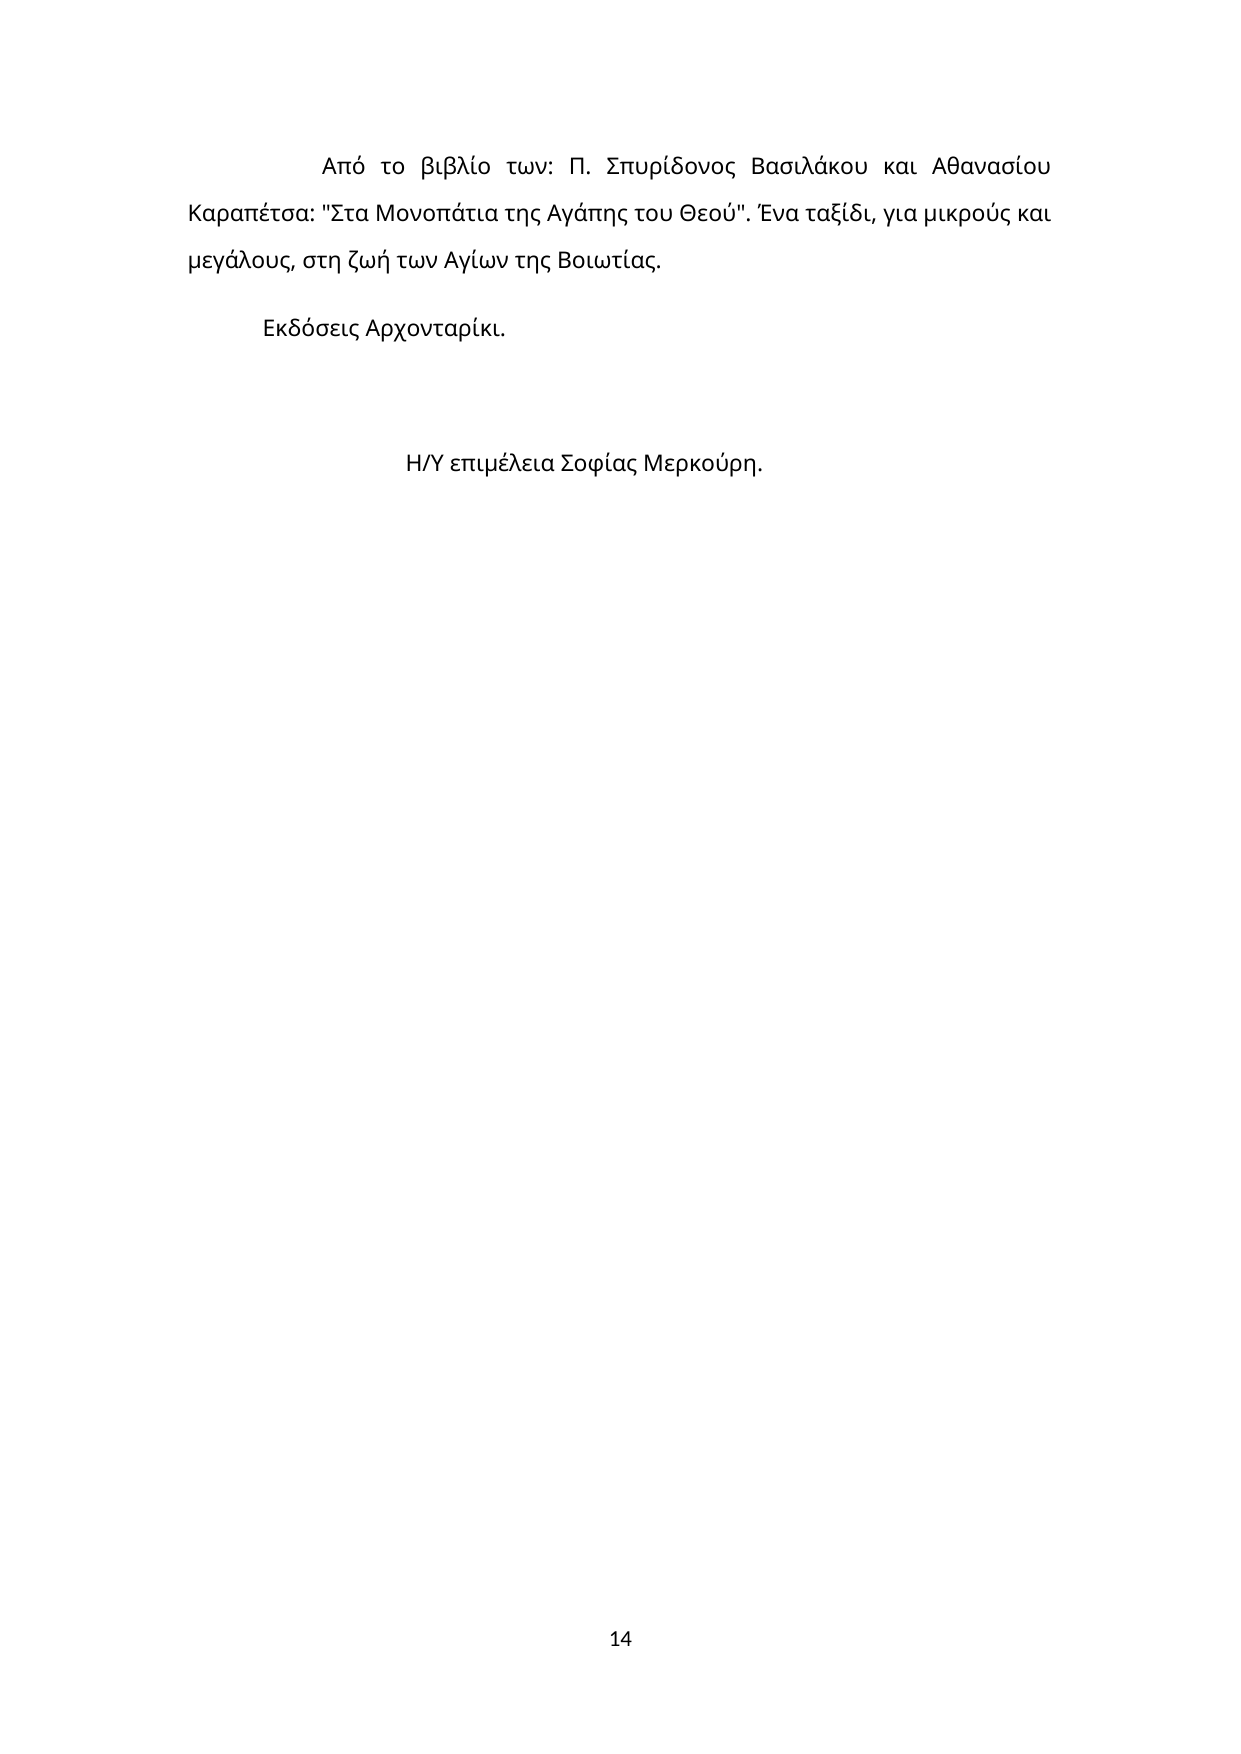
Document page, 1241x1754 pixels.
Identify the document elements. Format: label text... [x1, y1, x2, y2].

text Από το βιβλίο των: Π. Σπυρίδονος Βασιλάκου και Αθανασίου Καραπέτσα: "Στα Μονοπάτια της Αγάπης του Θεού". Ένα ταξίδι, για μικρούς και μεγάλους, στη ζωή των Αγίων της Βοιωτίας. [187, 150, 1053, 275]
text Εκδόσεις Αρχονταρίκι. [187, 311, 1053, 343]
text Η/Υ επιμέλεια Σοφίας Μερκούρη. [187, 447, 1053, 478]
